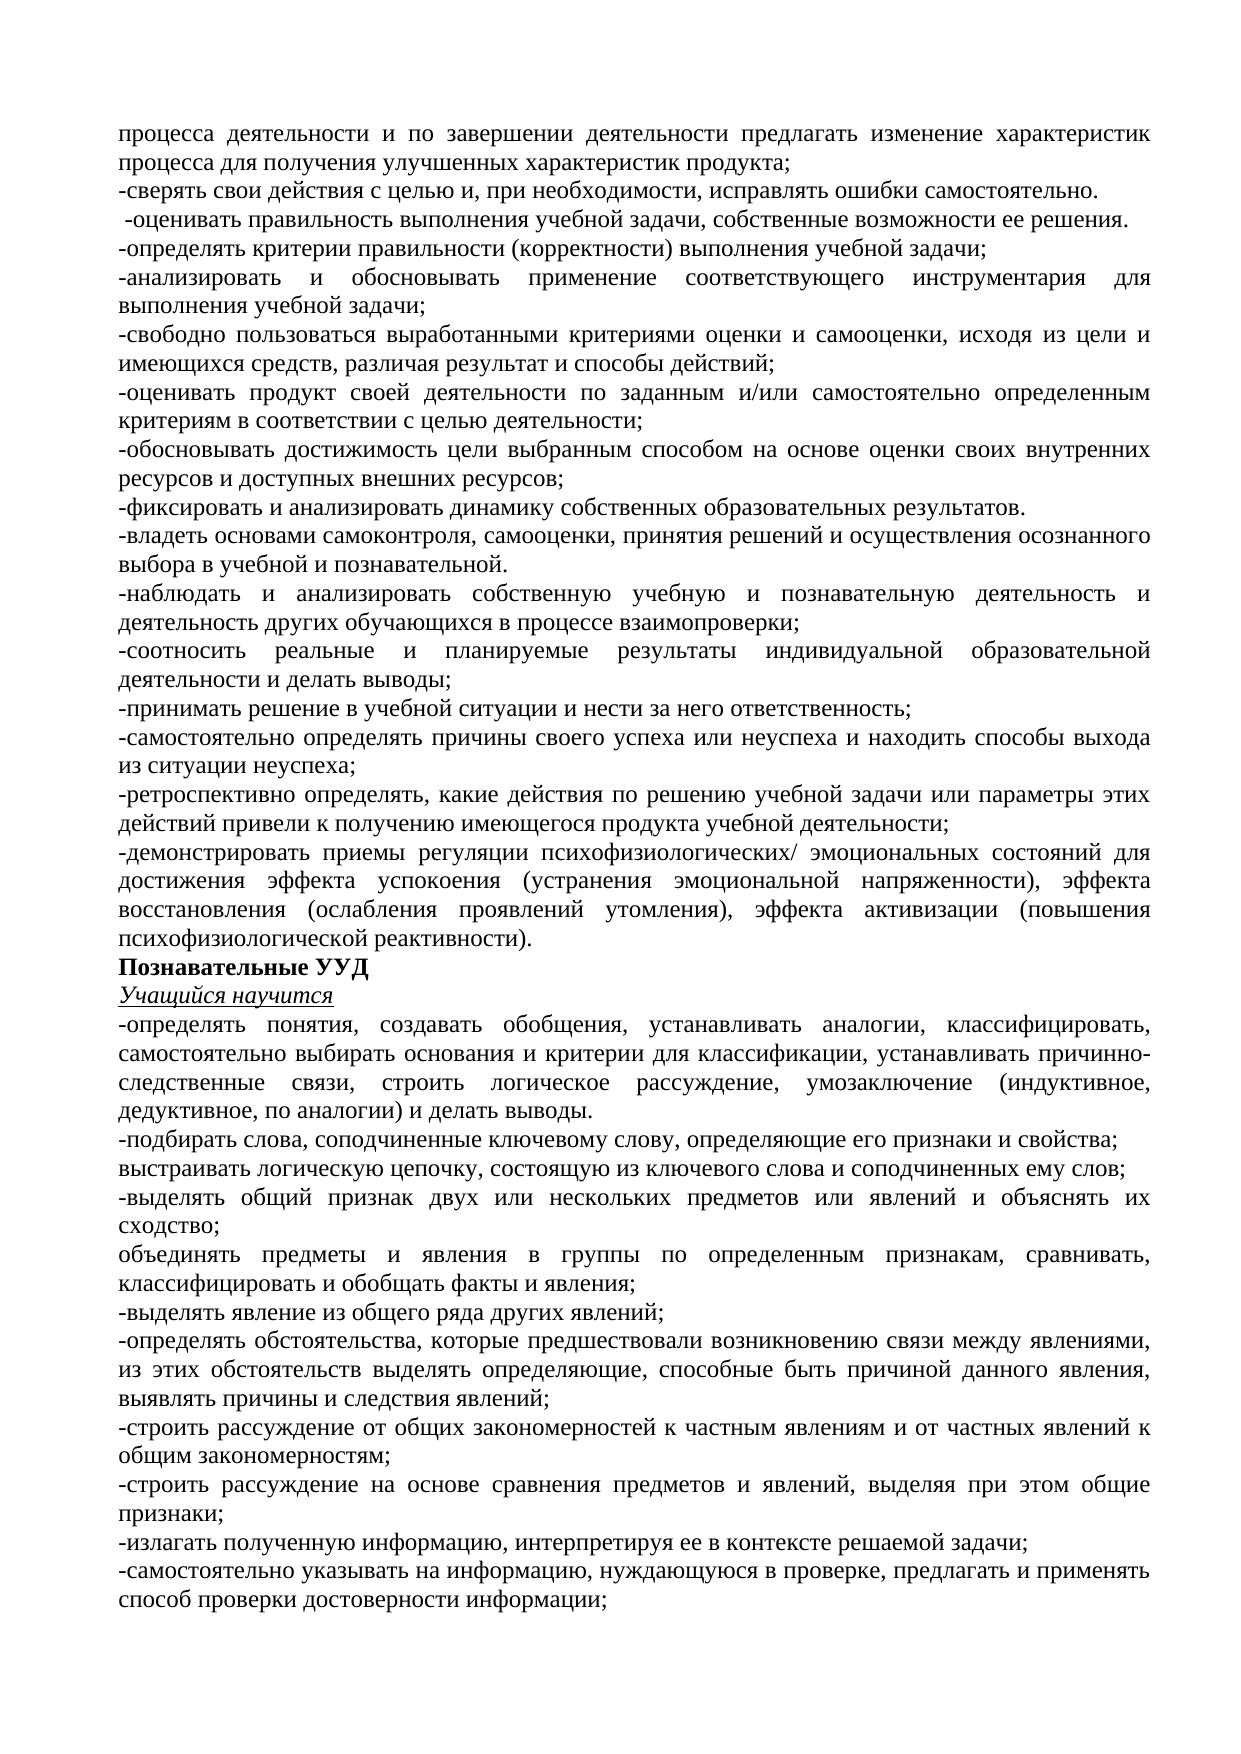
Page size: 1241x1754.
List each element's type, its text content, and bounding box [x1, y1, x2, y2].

text -демонстрировать приемы регуляции психофизиологических/ эмоциональных состояний для достижения эффекта успокоения (устранения эмоциональной напряженности), эффекта восстановления (ослабления проявлений утомления), эффекта активизации (повышения психофизиологической реактивности). [118, 837, 1152, 952]
text -принимать решение в учебной ситуации и нести за него ответственность; [118, 693, 1152, 722]
text -фиксировать и анализировать динамику собственных образовательных результатов. [118, 492, 1152, 521]
text -самостоятельно определять причины своего успеха или неуспеха и находить способы выхода из ситуации неуспеха; [118, 722, 1152, 779]
text -определять понятия, создавать обобщения, устанавливать аналогии, классифицировать, самостоятельно выбирать основания и критерии для классификации, устанавливать причинно-следственные связи, строить логическое рассуждение, умозаключение (индуктивное, дедуктивное, по аналогии) и делать выводы. [118, 1009, 1152, 1124]
text объединять предметы и явления в группы по определенным признакам, сравнивать, классифицировать и обобщать факты и явления; [118, 1239, 1152, 1297]
text -строить рассуждение от общих закономерностей к частным явлениям и от частных явлений к общим закономерностям; [118, 1412, 1152, 1469]
text -выделять явление из общего ряда других явлений; [118, 1297, 1152, 1326]
text Познавательные УУД [118, 952, 1152, 981]
text -анализировать и обосновывать применение соответствующего инструментария для выполнения учебной задачи; [118, 262, 1152, 319]
text -определять критерии правильности (корректности) выполнения учебной задачи; [118, 233, 1152, 262]
text -выделять общий признак двух или нескольких предметов или явлений и объяснять их сходство; [118, 1182, 1152, 1239]
text -ретроспективно определять, какие действия по решению учебной задачи или параметры этих действий привели к получению имеющегося продукта учебной деятельности; [118, 779, 1152, 837]
text -оценивать правильность выполнения учебной задачи, собственные возможности ее решения. [118, 204, 1152, 233]
text -соотносить реальные и планируемые результаты индивидуальной образовательной деятельности и делать выводы; [118, 636, 1152, 693]
text -владеть основами самоконтроля, самооценки, принятия решений и осуществления осознанного выбора в учебной и познавательной. [118, 521, 1152, 578]
text -обосновывать достижимость цели выбранным способом на основе оценки своих внутренних ресурсов и доступных внешних ресурсов; [118, 434, 1152, 492]
text -самостоятельно указывать на информацию, нуждающуюся в проверке, предлагать и применять способ проверки достоверности информации; [118, 1556, 1152, 1613]
text -излагать полученную информацию, интерпретируя ее в контексте решаемой задачи; [118, 1527, 1152, 1556]
text выстраивать логическую цепочку, состоящую из ключевого слова и соподчиненных ему слов; [118, 1153, 1152, 1182]
text -подбирать слова, соподчиненные ключевому слову, определяющие его признаки и свойства; [118, 1124, 1152, 1153]
text -наблюдать и анализировать собственную учебную и познавательную деятельность и деятельность других обучающихся в процессе взаимопроверки; [118, 578, 1152, 636]
text -оценивать продукт своей деятельности по заданным и/или самостоятельно определенным критериям в соответствии с целью деятельности; [118, 377, 1152, 434]
text -свободно пользоваться выработанными критериями оценки и самооценки, исходя из цели и имеющихся средств, различая результат и способы действий; [118, 319, 1152, 377]
text -строить рассуждение на основе сравнения предметов и явлений, выделяя при этом общие признаки; [118, 1469, 1152, 1527]
text -сверять свои действия с целью и, при необходимости, исправлять ошибки самостоятельно. [118, 176, 1152, 204]
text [118, 118, 1152, 176]
text Учащийся научится [118, 981, 1152, 1009]
text -определять обстоятельства, которые предшествовали возникновению связи между явлениями, из этих обстоятельств выделять определяющие, способные быть причиной данного явления, выявлять причины и следствия явлений; [118, 1326, 1152, 1412]
